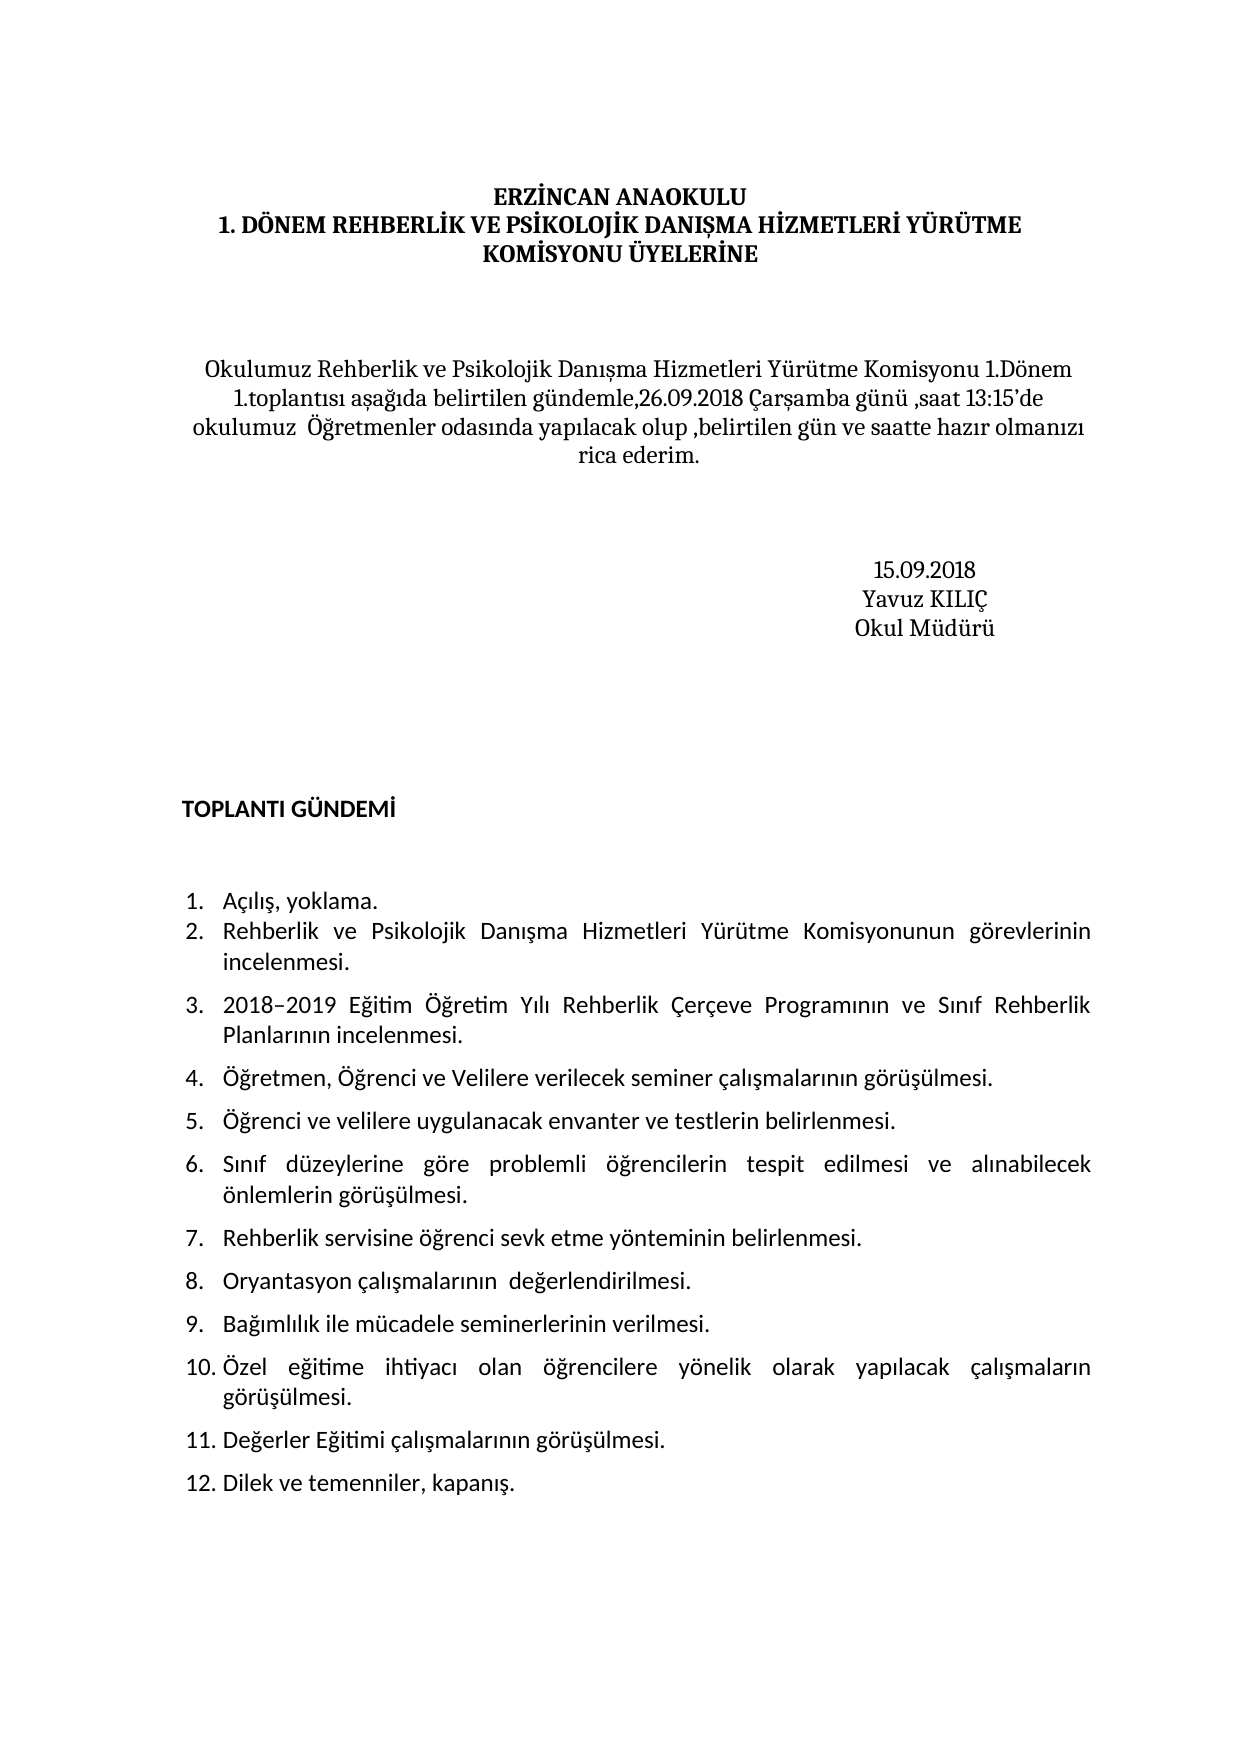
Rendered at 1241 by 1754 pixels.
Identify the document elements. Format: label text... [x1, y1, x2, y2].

list Değerler Eğitimi çalışmalarının görüşülmesi. [185, 1424, 1092, 1455]
list 2018–2019 Eğitim Öğretim Yılı Rehberlik Çerçeve Programının ve Sınıf Rehberlik Planlarının incelenmesi. [185, 989, 1092, 1050]
list Sınıf düzeylerine göre problemli öğrencilerin tespit edilmesi ve alınabilecek önlemlerin görüşülmesi. [185, 1148, 1092, 1209]
text 1. DÖNEM Rehberlik ve PSİKOLOJİK DANIŞMA hizmetleri yürütme [148, 211, 1092, 240]
text 15.09.2018 [148, 556, 1092, 585]
text ERZİNCAN ANAOKULU [148, 183, 1092, 211]
list Dilek ve temenniler, kapanış. [185, 1468, 1092, 1498]
list Öğrenci ve velilere uygulanacak envanter ve testlerin belirlenmesi. [185, 1105, 1092, 1136]
list Rehberlik ve Psikolojik Danışma Hizmetleri Yürütme Komisyonunun görevlerinin incelenmesi. [185, 915, 1092, 976]
text Okulumuz Rehberlik ve Psikolojik Danışma Hizmetleri Yürütme Komisyonu 1.Dönem 1.toplantısı aşağıda belirtilen gündemle,26.09.2018 Çarşamba günü ,saat 13:15’de okulumuz Öğretmenler odasında yapılacak olup ,belirtilen gün ve saatte hazır olmanızı rica ederim. [185, 355, 1092, 470]
list Özel eğitime ihtiyacı olan öğrencilere yönelik olarak yapılacak çalışmaların görüşülmesi. [185, 1351, 1092, 1412]
text KOMİSYONU ÜYELERİNE [148, 240, 1092, 269]
list Oryantasyon çalışmalarının değerlendirilmesi. [185, 1265, 1092, 1296]
text TOPLANTI GÜNDEMİ [148, 793, 1092, 824]
list Açılış, yoklama. [185, 885, 1092, 915]
list Rehberlik servisine öğrenci sevk etme yönteminin belirlenmesi. [185, 1222, 1092, 1252]
list Öğretmen, Öğrenci ve Velilere verilecek seminer çalışmalarının görüşülmesi. [185, 1062, 1092, 1093]
text Okul Müdürü [148, 614, 1092, 643]
text Yavuz KILIÇ [148, 585, 1092, 614]
list Bağımlılık ile mücadele seminerlerinin verilmesi. [185, 1308, 1092, 1338]
